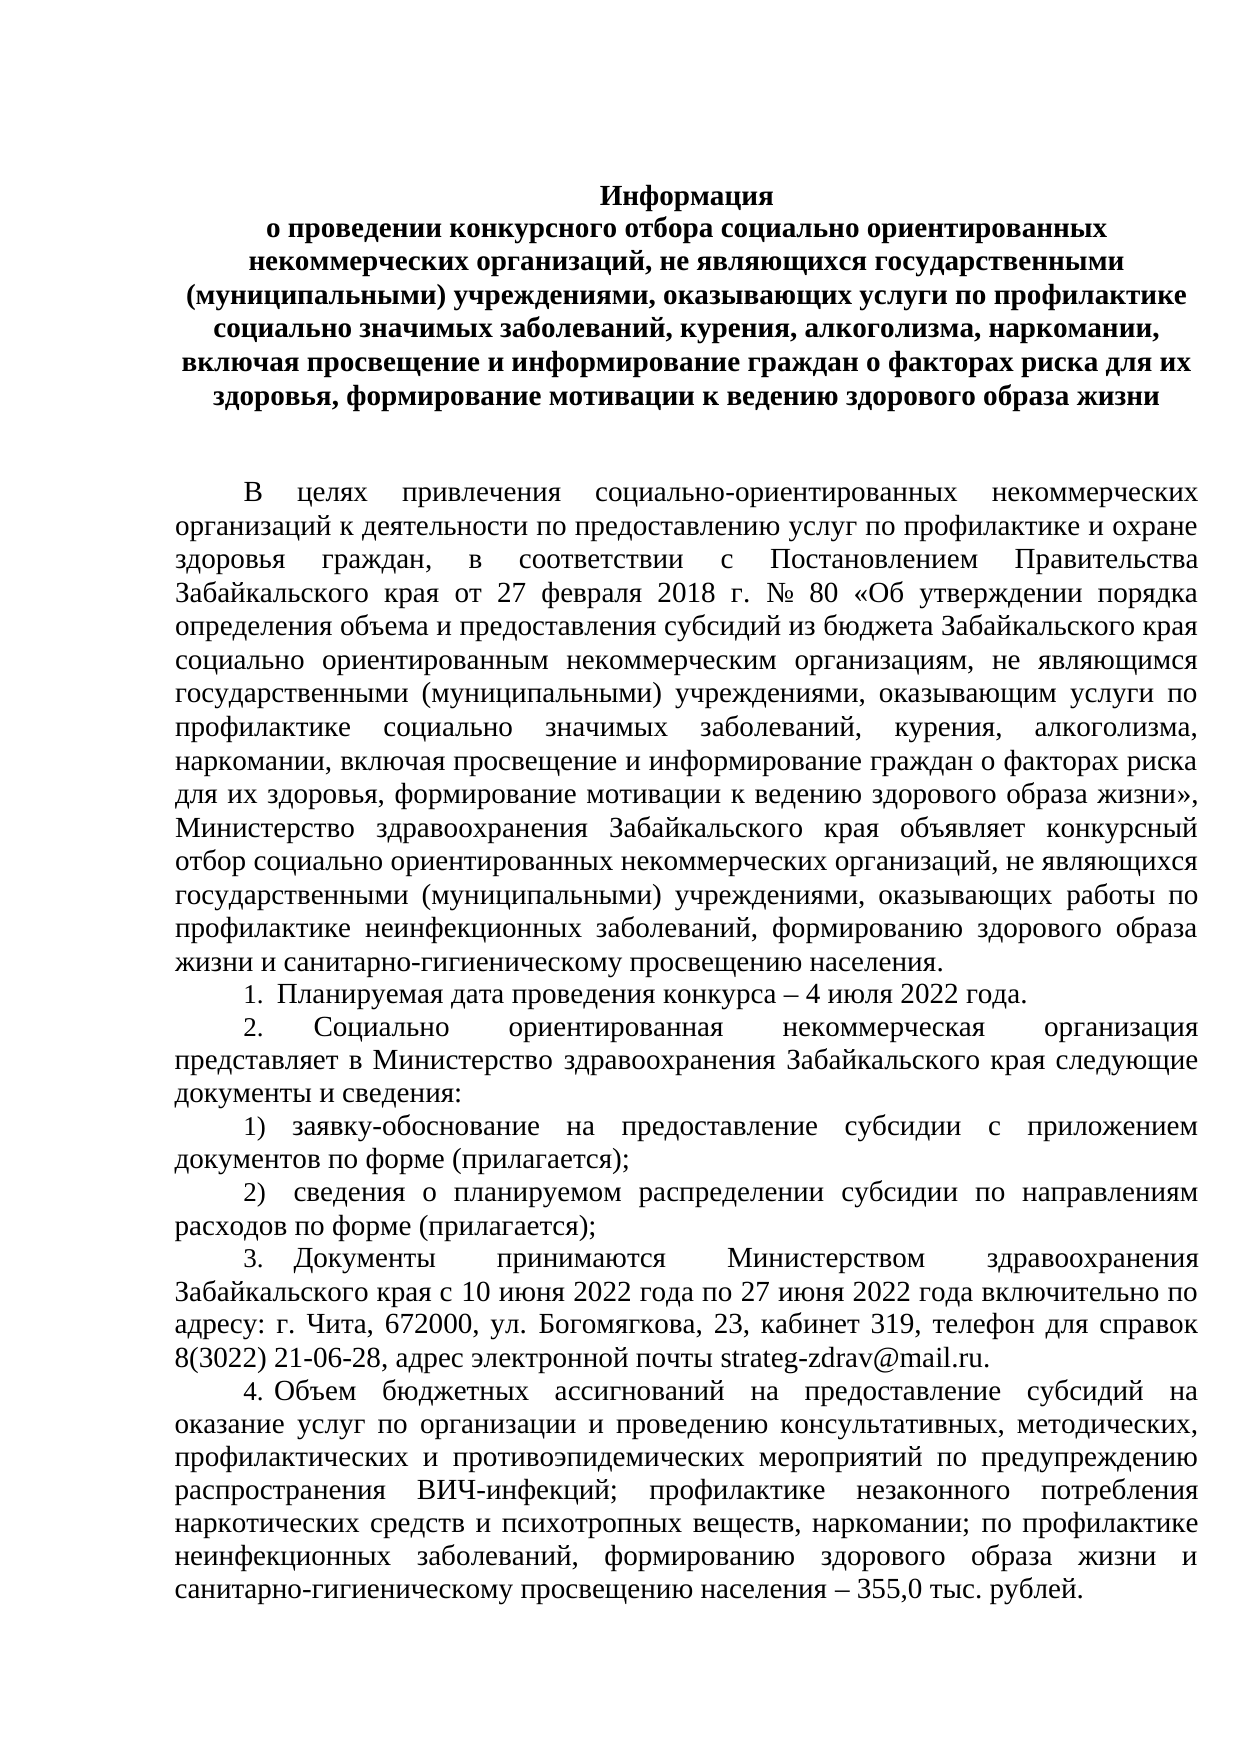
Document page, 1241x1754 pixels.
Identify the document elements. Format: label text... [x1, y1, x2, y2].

list сведения о планируемом распределении субсидии по направлениям расходов по форме (прилагается); [174, 1176, 1199, 1242]
text В целях привлечения социально-ориентированных некоммерческих организаций к деятельности по предоставлению услуг по профилактике и охране здоровья граждан, в соответствии с Постановлением Правительства Забайкальского края от 27 февраля 2018 г. № 80 «Об утверждении порядка определения объема и предоставления субсидий из бюджета Забайкальского края социально ориентированным некоммерческим организациям, не являющимся государственными (муниципальными) учреждениями, оказывающим услуги по профилактике социально значимых заболеваний, курения, алкоголизма, наркомании, включая просвещение и информирование граждан о факторах риска для их здоровья, формирование мотивации к ведению здорового образа жизни», Министерство здравоохранения Забайкальского края объявляет конкурсный отбор социально ориентированных некоммерческих организаций, не являющихся государственными (муниципальными) учреждениями, оказывающих работы по профилактике неинфекционных заболеваний, формированию здорового образа жизни и санитарно-гигиеническому просвещению населения. [175, 474, 1198, 977]
list заявку-обоснование на предоставление субсидии с приложением документов по форме (прилагается); [174, 1109, 1199, 1176]
list Социально ориентированная некоммерческая организация представляет в Министерство здравоохранения Забайкальского края следующие документы и сведения: [174, 1010, 1199, 1109]
text Информация [172, 183, 1201, 211]
list Документы принимаются Министерством здравоохранения Забайкальского края с 10 июня 2022 года по 27 июня 2022 года включительно по адресу: г. Чита, 672000, ул. Богомягкова, 23, кабинет 319, телефон для справок 8(3022) 21-06-28, адрес электронной почты strateg-zdrav@mail.ru. [174, 1242, 1199, 1374]
list Объем бюджетных ассигнований на предоставление субсидий на оказание услуг по организации и проведению консультативных, методических, профилактических и противоэпидемических мероприятий по предупреждению распространения ВИЧ-инфекций; профилактике незаконного потребления наркотических средств и психотропных веществ, наркомании; по профилактике неинфекционных заболеваний, формированию здорового образа жизни и санитарно-гигиеническому просвещению населения – 355,0 тыс. рублей. [174, 1374, 1199, 1605]
list Планируемая дата проведения конкурса – 4 июля 2022 года. [174, 977, 1201, 1010]
text о проведении конкурсного отбора социально ориентированных некоммерческих организаций, не являющихся государственными (муниципальными) учреждениями, оказывающих услуги по профилактике социально значимых заболеваний, курения, алкоголизма, наркомании, включая просвещение и информирование граждан о факторах риска для их здоровья, формирование мотивации к ведению здорового образа жизни [172, 211, 1201, 412]
